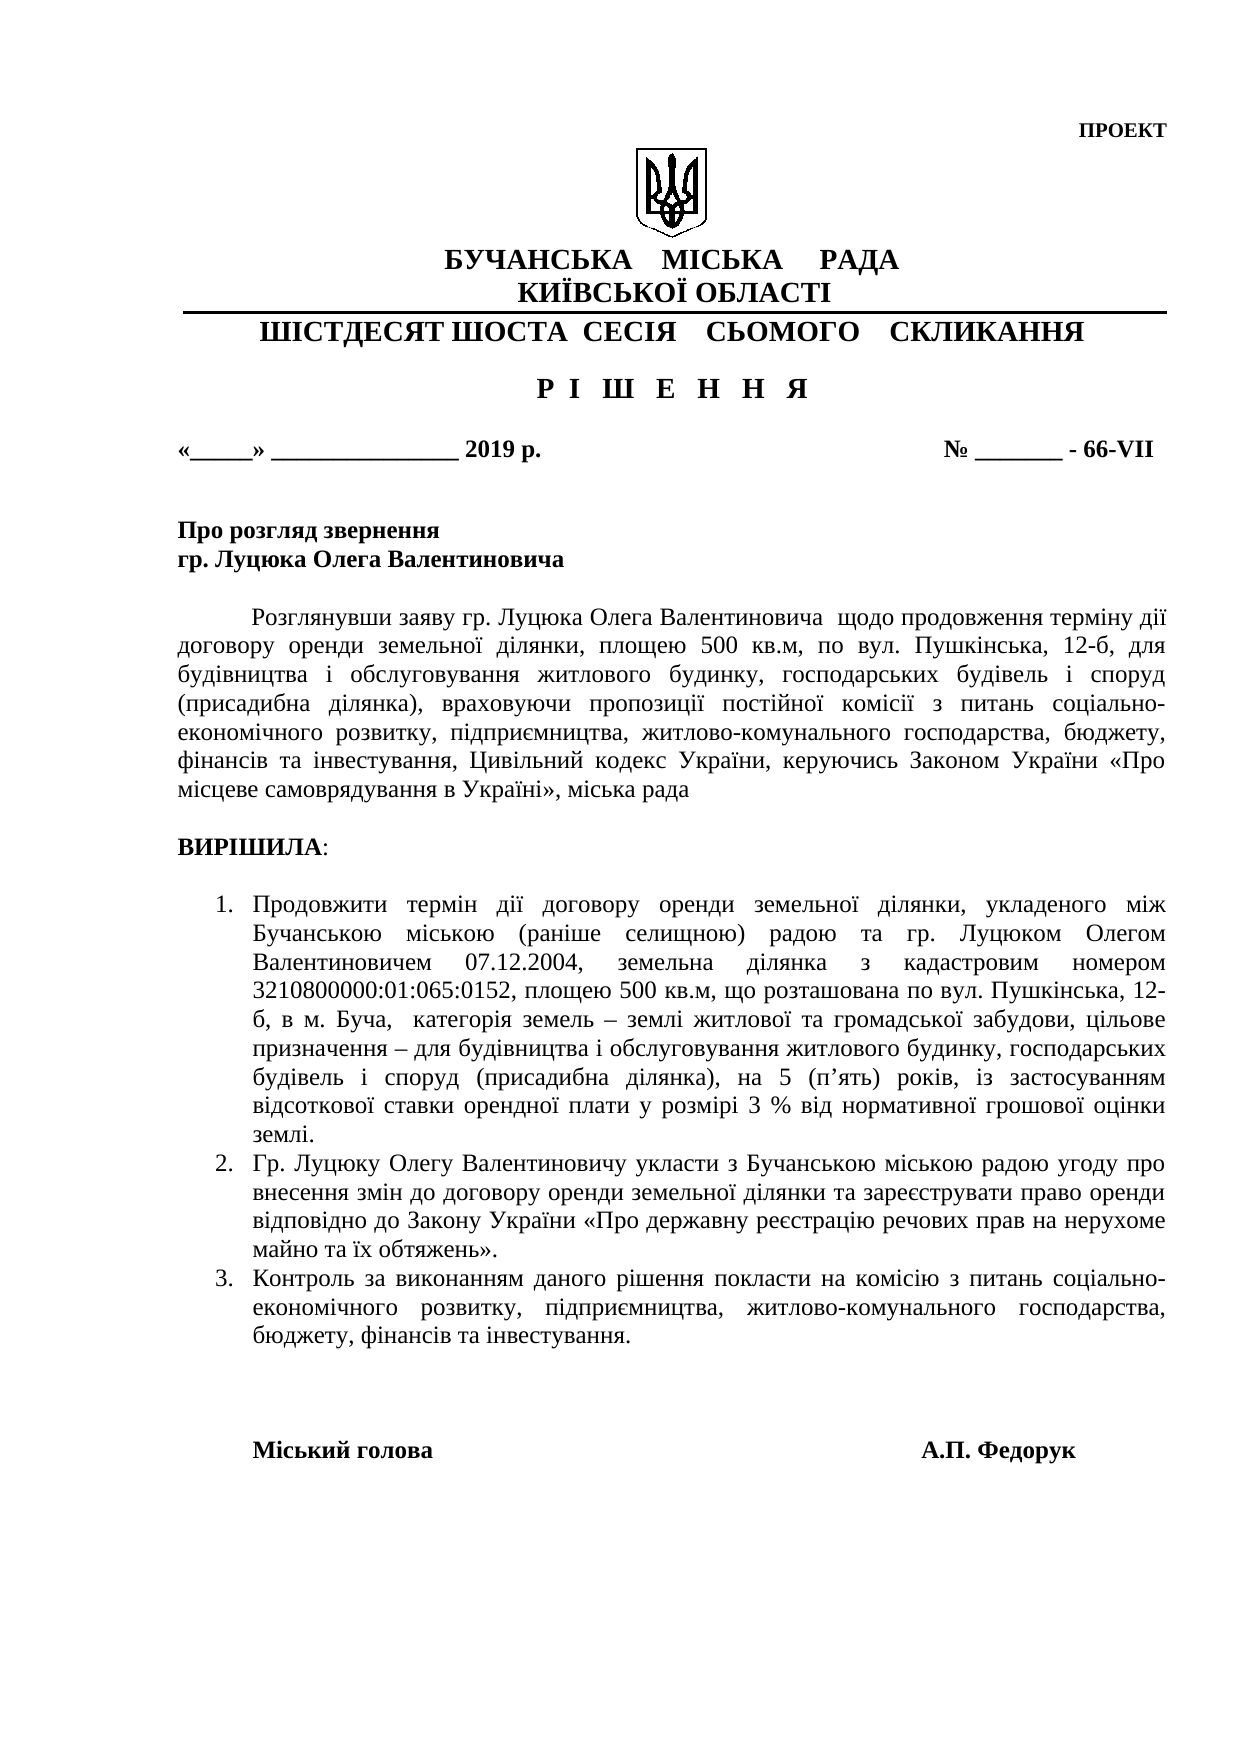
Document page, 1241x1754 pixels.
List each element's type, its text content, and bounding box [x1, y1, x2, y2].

text гр. Луцюка Олега Валентиновича [177, 544, 1167, 573]
list Продовжити термін дії договору оренди земельної ділянки, укладеного між Бучанською міською (раніше селищною) радою та гр. Луцюком Олегом Валентиновичем 07.12.2004, земельна ділянка з кадастровим номером 3210800000:01:065:0152, площею 500 кв.м, що розташована по вул. Пушкінська, 12-б, в м. Буча, категорія земель – землі житлової та громадської забудови, цільове призначення – для будівництва і обслуговування житлового будинку, господарських будівель і споруд (присадибна ділянка), на 5 (п’ять) років, із застосуванням відсоткової ставки орендної плати у розмірі 3 % від нормативної грошової оцінки землі. [215, 889, 1167, 1148]
subtitle ПРОЕКТ [177, 118, 1167, 142]
subtitle «_____» _______________ 2019 р. № _______ - 66-VII [177, 434, 1167, 463]
list Гр. Луцюку Олегу Валентиновичу укласти з Бучанською міською радою угоду про внесення змін до договору оренди земельної ділянки та зареєструвати право оренди відповідно до Закону України «Про державну реєстрацію речових прав на нерухоме майно та їх обтяжень». [215, 1148, 1167, 1263]
text ВИРІШИЛА: [177, 832, 1167, 861]
subtitle КИЇВСЬКОЇ ОБЛАСТІ [183, 275, 1167, 311]
text БУЧАНСЬКА МІСЬКА РАДА [177, 242, 1167, 275]
text Розглянувши заяву гр. Луцюка Олега Валентиновича щодо продовження терміну дії договору оренди земельної ділянки, площею 500 кв.м, по вул. Пушкінська, 12-б, для будівництва і обслуговування житлового будинку, господарських будівель і споруд (присадибна ділянка), враховуючи пропозиції постійної комісії з питань соціально-економічного розвитку, підприємництва, житлово-комунального господарства, бюджету, фінансів та інвестування, Цивільний кодекс України, керуючись Законом України «Про місцеве самоврядування в Україні», міська рада [177, 602, 1167, 803]
text Про розгляд звернення [177, 516, 1167, 544]
list Контроль за виконанням даного рішення покласти на комісію з питань соціально-економічного розвитку, підприємництва, житлово-комунального господарства, бюджету, фінансів та інвестування. [215, 1263, 1167, 1349]
subtitle Міський голова А.П. Федорук [177, 1436, 1167, 1464]
subtitle Р І Ш Е Н Н Я [177, 372, 1167, 405]
text ШІСТДЕСЯТ ШОСТА СЕСІЯ СЬОМОГО СКЛИКАННЯ [177, 314, 1167, 348]
